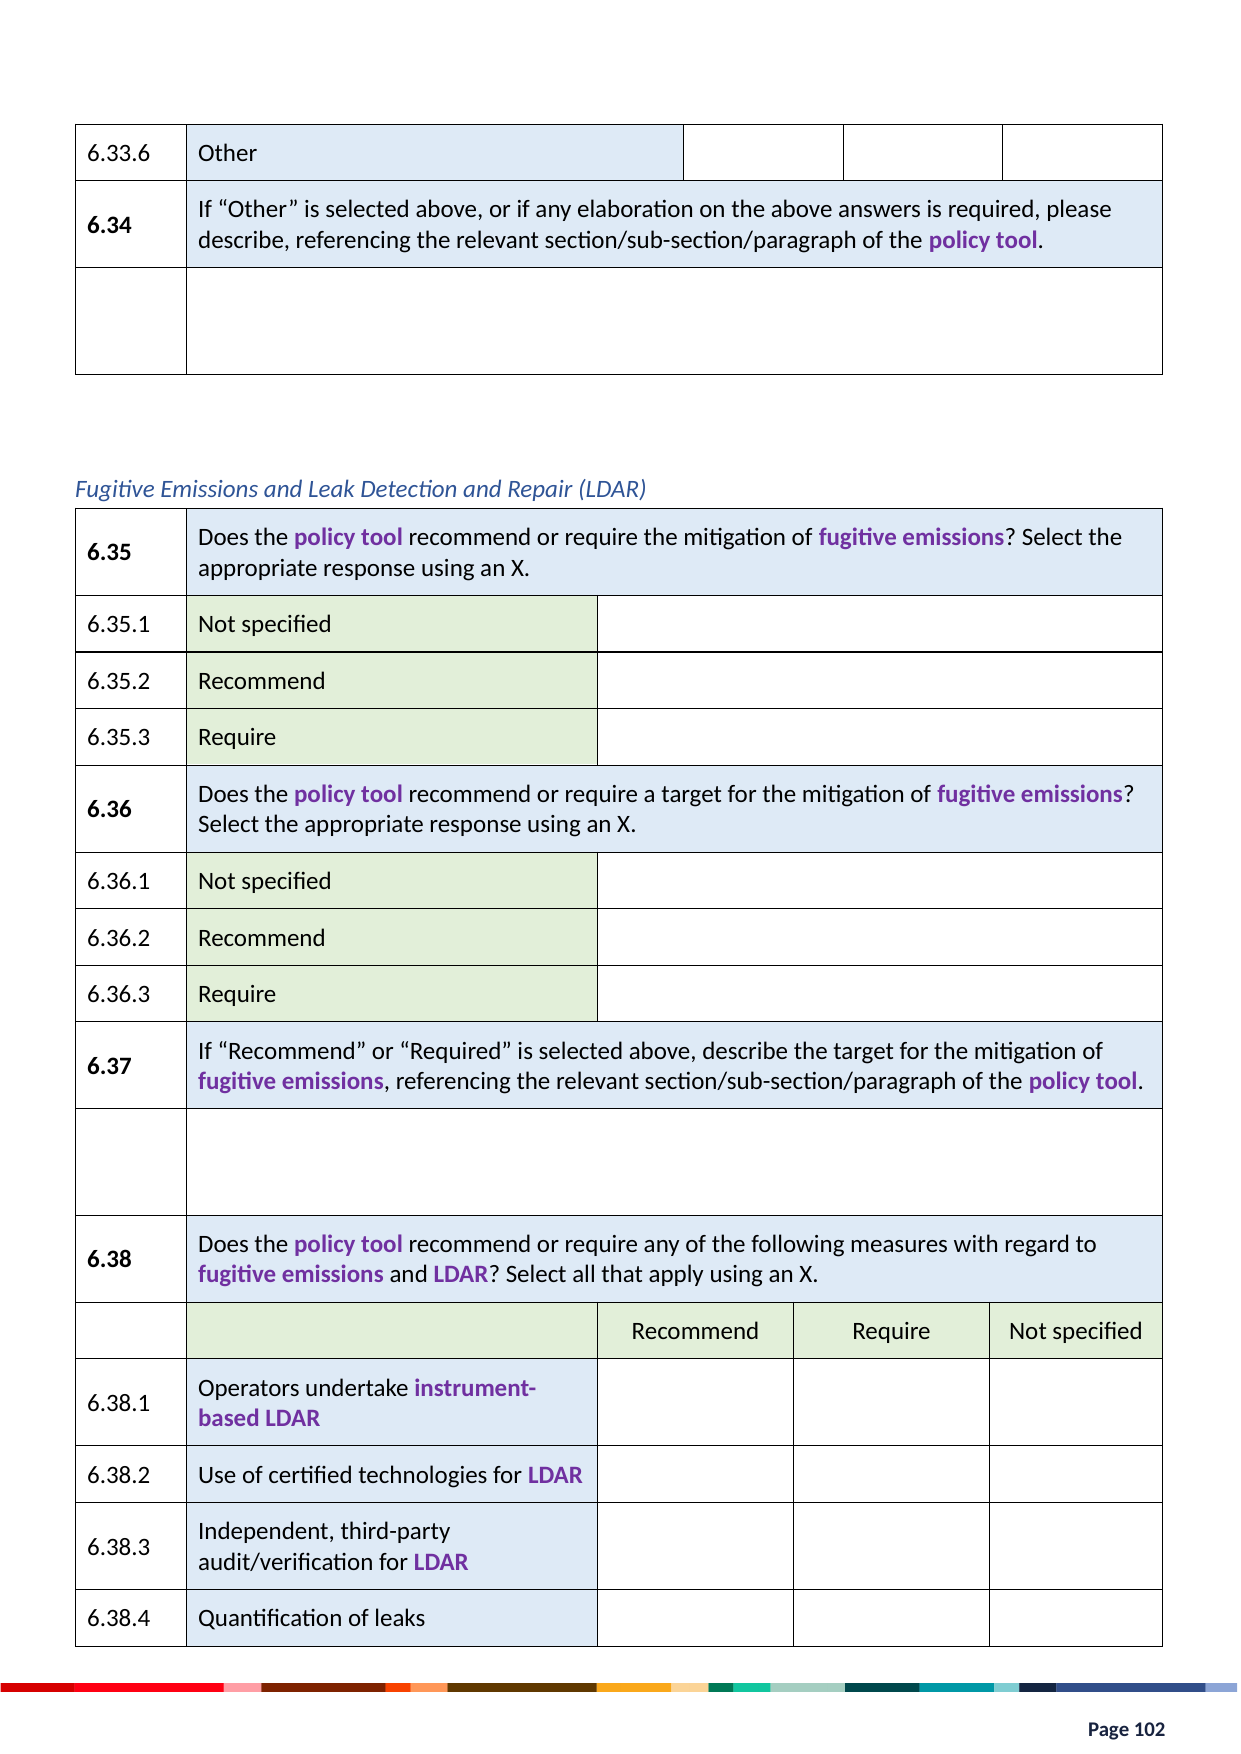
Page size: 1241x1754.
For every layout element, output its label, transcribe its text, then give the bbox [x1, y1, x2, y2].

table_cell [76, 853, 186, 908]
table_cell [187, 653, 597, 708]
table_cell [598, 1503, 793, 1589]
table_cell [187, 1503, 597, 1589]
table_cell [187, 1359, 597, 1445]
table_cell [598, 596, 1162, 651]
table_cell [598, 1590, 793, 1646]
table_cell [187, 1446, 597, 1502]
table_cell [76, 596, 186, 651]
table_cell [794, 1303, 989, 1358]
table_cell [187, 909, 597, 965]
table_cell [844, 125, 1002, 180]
picture [0, 1683, 1236, 1692]
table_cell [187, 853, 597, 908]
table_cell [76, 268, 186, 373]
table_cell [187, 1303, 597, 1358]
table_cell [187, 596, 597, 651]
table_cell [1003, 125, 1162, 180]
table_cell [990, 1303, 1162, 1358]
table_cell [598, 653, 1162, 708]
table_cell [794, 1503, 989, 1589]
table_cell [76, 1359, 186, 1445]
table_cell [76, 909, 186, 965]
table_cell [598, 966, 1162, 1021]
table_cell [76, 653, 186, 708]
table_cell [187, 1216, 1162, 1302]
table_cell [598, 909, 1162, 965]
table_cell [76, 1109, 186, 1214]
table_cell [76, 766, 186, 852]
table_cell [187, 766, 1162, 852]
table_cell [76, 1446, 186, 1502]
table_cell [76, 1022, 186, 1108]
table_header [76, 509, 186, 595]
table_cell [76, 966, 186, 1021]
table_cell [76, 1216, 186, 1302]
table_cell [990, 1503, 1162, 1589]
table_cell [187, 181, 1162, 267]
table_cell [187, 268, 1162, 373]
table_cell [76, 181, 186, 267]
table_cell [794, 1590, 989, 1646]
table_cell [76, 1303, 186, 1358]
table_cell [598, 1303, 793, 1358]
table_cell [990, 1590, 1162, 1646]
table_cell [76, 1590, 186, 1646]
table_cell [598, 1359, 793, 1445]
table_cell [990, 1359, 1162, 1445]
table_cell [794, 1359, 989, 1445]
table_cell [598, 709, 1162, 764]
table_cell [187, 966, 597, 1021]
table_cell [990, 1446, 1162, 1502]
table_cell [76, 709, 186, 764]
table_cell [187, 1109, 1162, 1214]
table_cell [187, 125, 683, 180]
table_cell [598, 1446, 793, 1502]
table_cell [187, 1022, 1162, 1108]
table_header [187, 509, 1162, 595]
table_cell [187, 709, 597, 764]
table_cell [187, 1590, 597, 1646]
subtitle Fugitive Emissions and Leak Detection and Repair (LDAR) [75, 473, 1165, 503]
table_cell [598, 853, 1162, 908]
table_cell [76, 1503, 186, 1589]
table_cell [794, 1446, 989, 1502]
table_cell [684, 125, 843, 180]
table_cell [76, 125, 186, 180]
